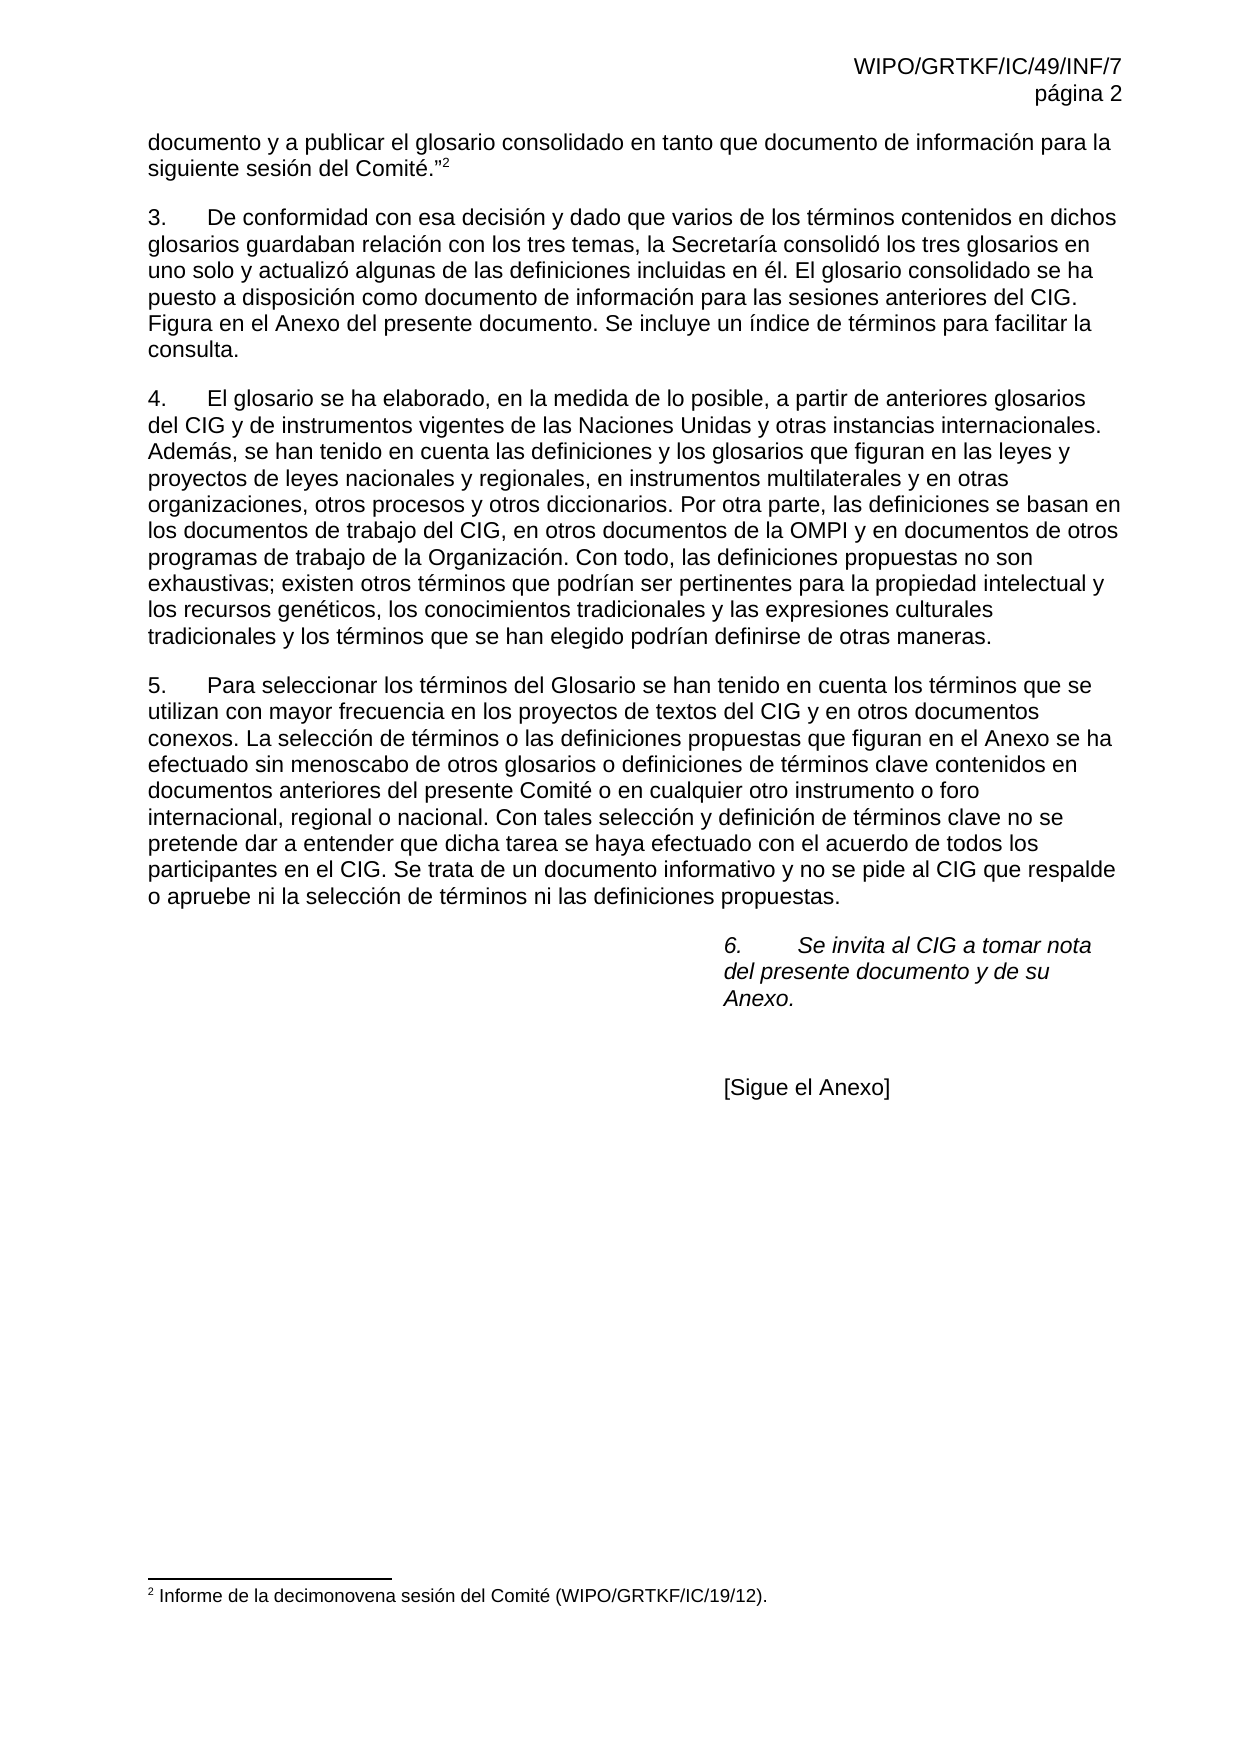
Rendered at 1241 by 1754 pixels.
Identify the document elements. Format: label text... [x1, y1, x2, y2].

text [148, 129, 1122, 181]
text [Sigue el Anexo] [723, 1073, 1122, 1100]
text El glosario se ha elaborado, en la medida de lo posible, a partir de anteriores glosarios del CIG y de instrumentos vigentes de las Naciones Unidas y otras instancias internacionales. Además, se han tenido en cuenta las definiciones y los glosarios que figuran en las leyes y proyectos de leyes nacionales y regionales, en instrumentos multilaterales y en otras organizaciones, otros procesos y otros diccionarios. Por otra parte, las definiciones se basan en los documentos de trabajo del CIG, en otros documentos de la OMPI y en documentos de otros programas de trabajo de la Organización. Con todo, las definiciones propuestas no son exhaustivas; existen otros términos que podrían ser pertinentes para la propiedad intelectual y los recursos genéticos, los conocimientos tradicionales y las expresiones culturales tradicionales y los términos que se han elegido podrían definirse de otras maneras. [148, 385, 1122, 649]
text Se invita al CIG a tomar nota del presente documento y de su Anexo. [723, 932, 1122, 1011]
text De conformidad con esa decisión y dado que varios de los términos contenidos en dichos glosarios guardaban relación con los tres temas, la Secretaría consolidó los tres glosarios en uno solo y actualizó algunas de las definiciones incluidas en él. El glosario consolidado se ha puesto a disposición como documento de información para las sesiones anteriores del CIG. Figura en el Anexo del presente documento. Se incluye un índice de términos para facilitar la consulta. [148, 204, 1122, 362]
text Para seleccionar los términos del Glosario se han tenido en cuenta los términos que se utilizan con mayor frecuencia en los proyectos de textos del CIG y en otros documentos conexos. La selección de términos o las definiciones propuestas que figuran en el Anexo se ha efectuado sin menoscabo de otros glosarios o definiciones de términos clave contenidos en documentos anteriores del presente Comité o en cualquier otro instrumento o foro internacional, regional o nacional. Con tales selección y definición de términos clave no se pretende dar a entender que dicha tarea se haya efectuado con el acuerdo de todos los participantes en el CIG. Se trata de un documento informativo y no se pide al CIG que respalde o apruebe ni la selección de términos ni las definiciones propuestas. [148, 672, 1122, 909]
